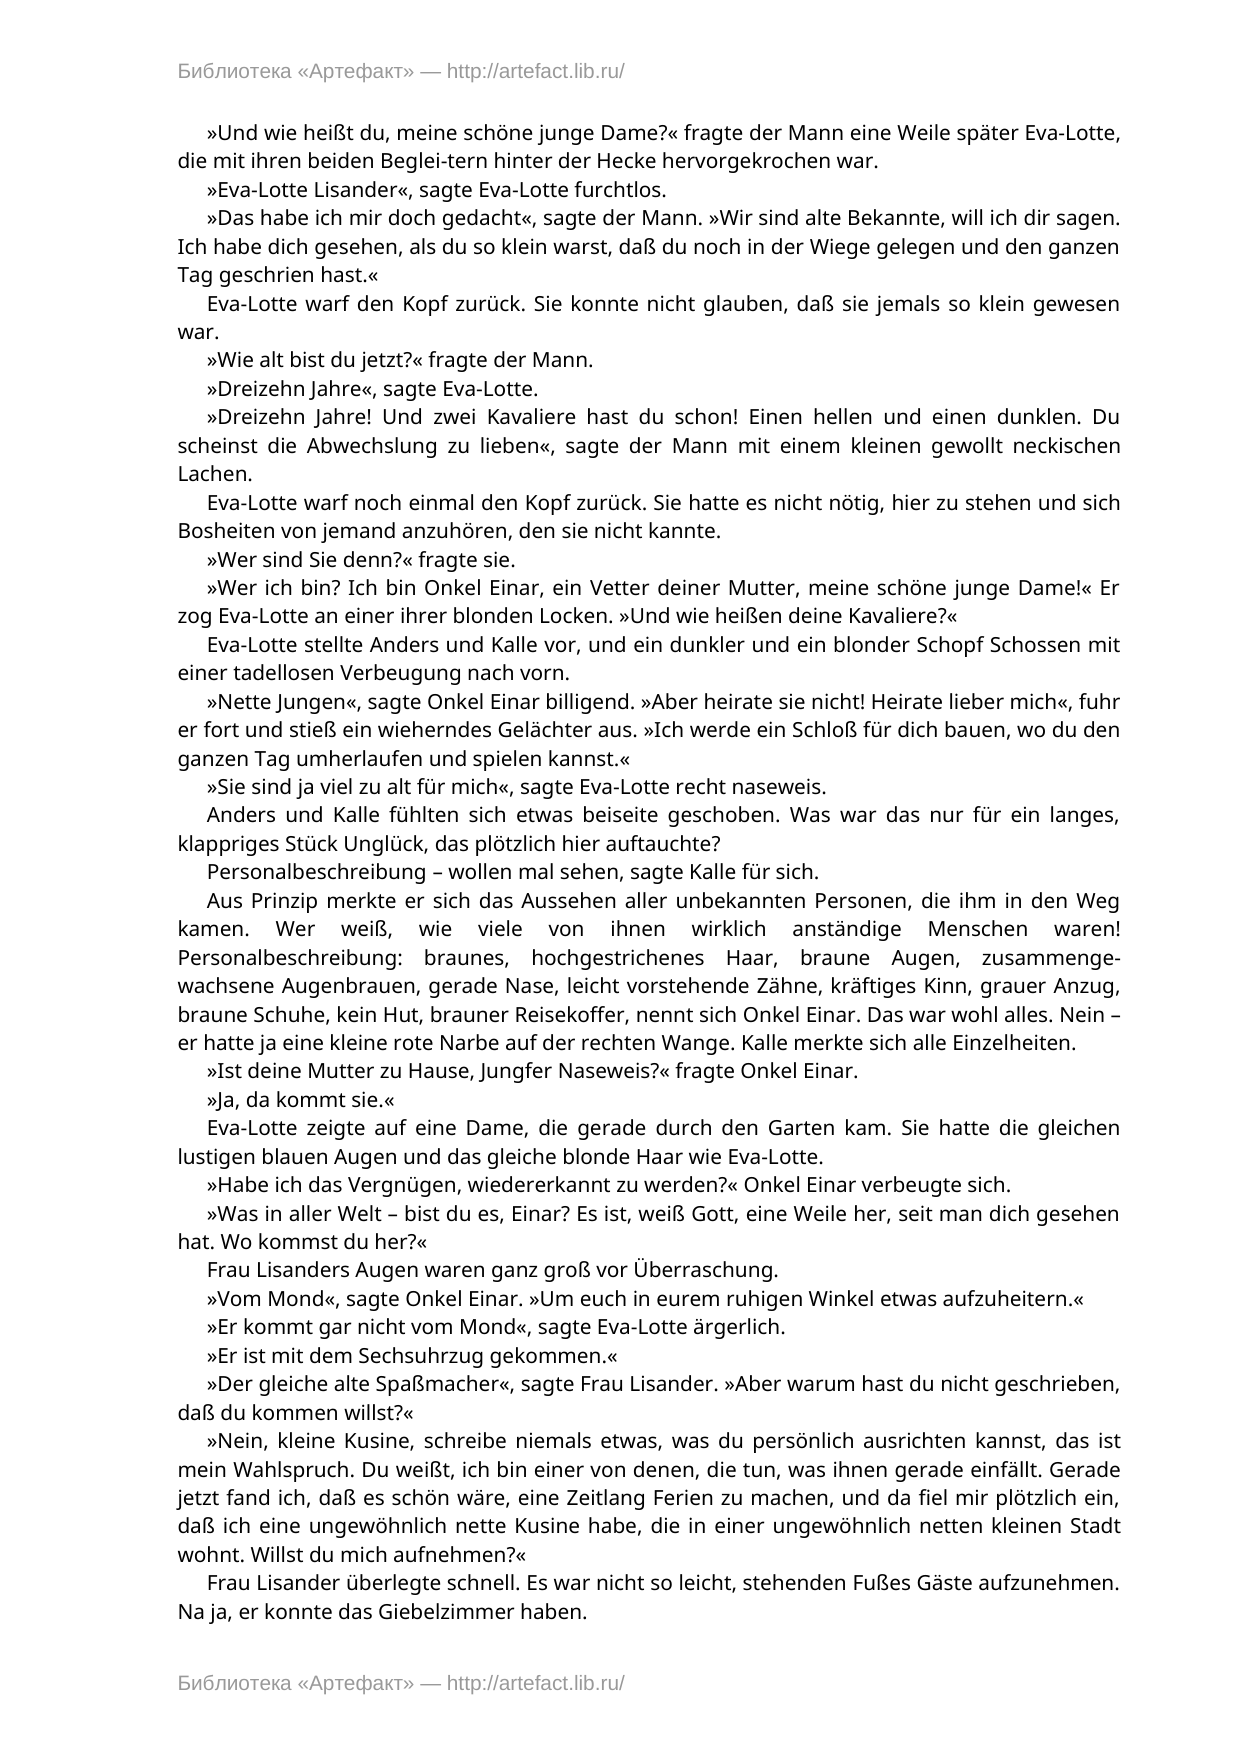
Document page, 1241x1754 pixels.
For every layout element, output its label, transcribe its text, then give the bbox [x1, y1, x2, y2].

text »Ist deine Mutter zu Hause, Jungfer Naseweis?« fragte Onkel Einar. [177, 1057, 1122, 1085]
text »Habe ich das Vergnügen, wiedererkannt zu werden?« Onkel Einar verbeugte sich. [177, 1170, 1122, 1199]
text Eva-Lotte stellte Anders und Kalle vor, und ein dunkler und ein blonder Schopf Schossen mit einer tadellosen Verbeugung nach vorn. [177, 630, 1122, 687]
text »Und wie heißt du, meine schöne junge Dame?« fragte der Mann eine Weile später Eva-Lotte, die mit ihren beiden Beglei-tern hinter der Hecke hervorgekrochen war. [177, 118, 1122, 175]
text »Das habe ich mir doch gedacht«, sagte der Mann. »Wir sind alte Bekannte, will ich dir sagen. Ich habe dich gesehen, als du so klein warst, daß du noch in der Wiege gelegen und den ganzen Tag geschrien hast.« [177, 203, 1122, 289]
text »Eva-Lotte Lisander«, sagte Eva-Lotte furchtlos. [177, 175, 1122, 203]
text Eva-Lotte warf noch einmal den Kopf zurück. Sie hatte es nicht nötig, hier zu stehen und sich Bosheiten von jemand anzuhören, den sie nicht kannte. [177, 488, 1122, 545]
text »Vom Mond«, sagte Onkel Einar. »Um euch in eurem ruhigen Winkel etwas aufzuheitern.« [177, 1284, 1122, 1312]
text Frau Lisander überlegte schnell. Es war nicht so leicht, stehenden Fußes Gäste aufzunehmen. Na ja, er konnte das Giebelzimmer haben. [177, 1568, 1122, 1625]
text »Wie alt bist du jetzt?« fragte der Mann. [177, 346, 1122, 374]
text »Dreizehn Jahre«, sagte Eva-Lotte. [177, 374, 1122, 402]
text Personalbeschreibung – wollen mal sehen, sagte Kalle für sich. [177, 857, 1122, 886]
text »Er ist mit dem Sechsuhrzug gekommen.« [177, 1341, 1122, 1369]
text »Ja, da kommt sie.« [177, 1085, 1122, 1113]
text »Nein, kleine Kusine, schreibe niemals etwas, was du persönlich ausrichten kannst, das ist mein Wahlspruch. Du weißt, ich bin einer von denen, die tun, was ihnen gerade einfällt. Gerade jetzt fand ich, daß es schön wäre, eine Zeitlang Ferien zu machen, und da fiel mir plötzlich ein, daß ich eine ungewöhnlich nette Kusine habe, die in einer ungewöhnlich netten kleinen Stadt wohnt. Willst du mich aufnehmen?« [177, 1426, 1122, 1568]
text Anders und Kalle fühlten sich etwas beiseite geschoben. Was war das nur für ein langes, klappriges Stück Unglück, das plötzlich hier auftauchte? [177, 801, 1122, 857]
text »Sie sind ja viel zu alt für mich«, sagte Eva-Lotte recht naseweis. [177, 772, 1122, 801]
text »Nette Jungen«, sagte Onkel Einar billigend. »Aber heirate sie nicht! Heirate lieber mich«, fuhr er fort und stieß ein wieherndes Gelächter aus. »Ich werde ein Schloß für dich bauen, wo du den ganzen Tag umherlaufen und spielen kannst.« [177, 687, 1122, 772]
text »Wer ich bin? Ich bin Onkel Einar, ein Vetter deiner Mutter, meine schöne junge Dame!« Er zog Eva-Lotte an einer ihrer blonden Locken. »Und wie heißen deine Kavaliere?« [177, 573, 1122, 630]
text Eva-Lotte zeigte auf eine Dame, die gerade durch den Garten kam. Sie hatte die gleichen lustigen blauen Augen und das gleiche blonde Haar wie Eva-Lotte. [177, 1113, 1122, 1170]
text »Der gleiche alte Spaßmacher«, sagte Frau Lisander. »Aber warum hast du nicht geschrieben, daß du kommen willst?« [177, 1369, 1122, 1426]
text Aus Prinzip merkte er sich das Aussehen aller unbekannten Personen, die ihm in den Weg kamen. Wer weiß, wie viele von ihnen wirklich anständige Menschen waren! Personalbeschreibung: braunes, hochgestrichenes Haar, braune Augen, zusammenge-wachsene Augenbrauen, gerade Nase, leicht vorstehende Zähne, kräftiges Kinn, grauer Anzug, braune Schuhe, kein Hut, brauner Reisekoffer, nennt sich Onkel Einar. Das war wohl alles. Nein –er hatte ja eine kleine rote Narbe auf der rechten Wange. Kalle merkte sich alle Einzelheiten. [177, 886, 1122, 1057]
text »Er kommt gar nicht vom Mond«, sagte Eva-Lotte ärgerlich. [177, 1312, 1122, 1341]
text »Was in aller Welt – bist du es, Einar? Es ist, weiß Gott, eine Weile her, seit man dich gesehen hat. Wo kommst du her?« [177, 1199, 1122, 1256]
text »Dreizehn Jahre! Und zwei Kavaliere hast du schon! Einen hellen und einen dunklen. Du scheinst die Abwechslung zu lieben«, sagte der Mann mit einem kleinen gewollt neckischen Lachen. [177, 402, 1122, 488]
text »Wer sind Sie denn?« fragte sie. [177, 545, 1122, 573]
text Frau Lisanders Augen waren ganz groß vor Überraschung. [177, 1256, 1122, 1284]
text Eva-Lotte warf den Kopf zurück. Sie konnte nicht glauben, daß sie jemals so klein gewesen war. [177, 289, 1122, 346]
